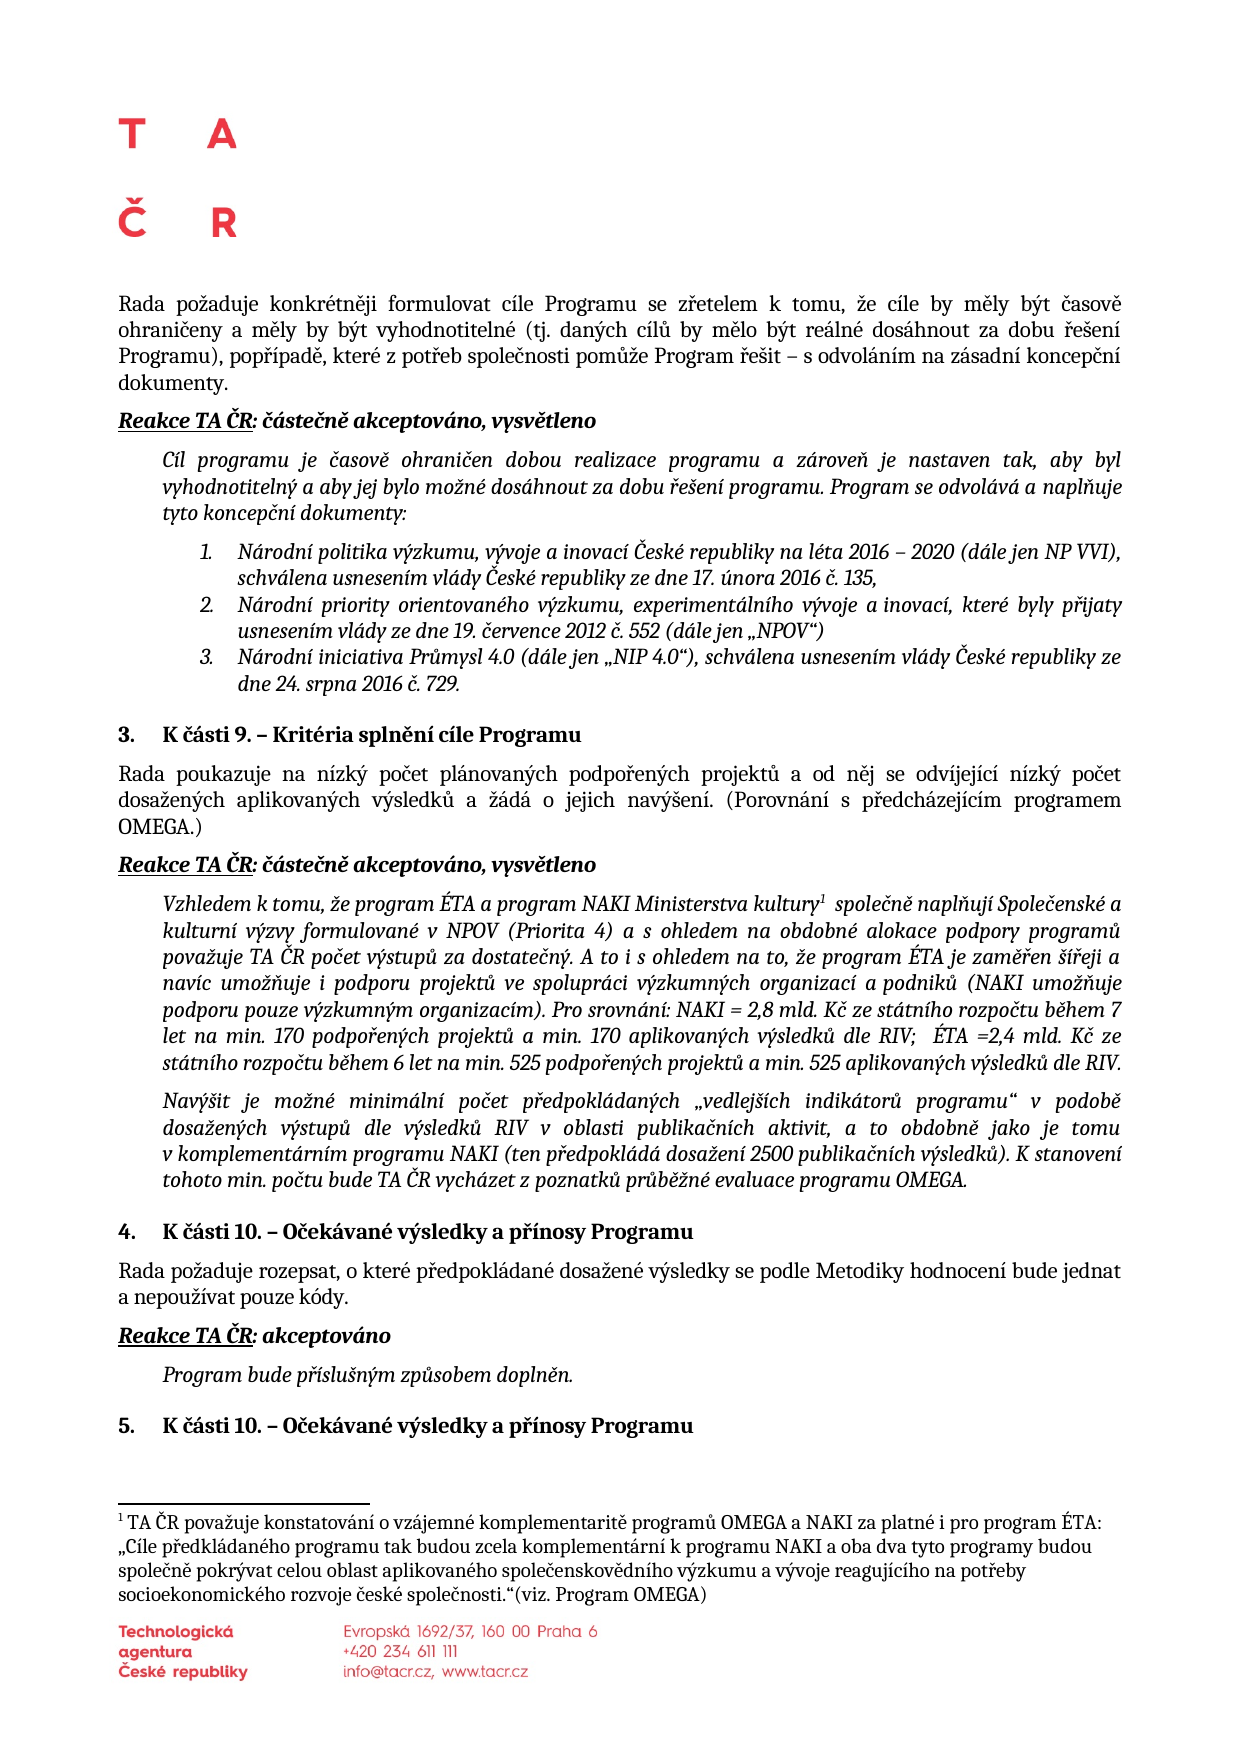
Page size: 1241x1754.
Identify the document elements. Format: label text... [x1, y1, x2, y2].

text Program bude příslušným způsobem doplněn. [162, 1361, 1122, 1388]
text Rada poukazuje na nízký počet plánovaných podpořených projektů a od něj se odvíjející nízký počet dosažených aplikovaných výsledků a žádá o jejich navýšení. (Porovnání s předcházejícím programem OMEGA.) [118, 761, 1122, 840]
picture [0, 0, 237, 237]
list Národní iniciativa Průmysl 4.0 (dále jen „NIP 4.0“), schválena usnesením vlády České republiky ze dne 24. srpna 2016 č. 729. [200, 644, 1122, 697]
text Rada požaduje konkrétněji formulovat cíle Programu se zřetelem k tomu, že cíle by měly být časově ohraničeny a měly by být vyhodnotitelné (tj. daných cílů by mělo být reálné dosáhnout za dobu řešení Programu), popřípadě, které z potřeb společnosti pomůže Program řešit – s odvoláním na zásadní koncepční dokumenty. [118, 290, 1122, 396]
text K části 10. – Očekávané výsledky a přínosy Programu [118, 1413, 1122, 1439]
text Navýšit je možné minimální počet předpokládaných „vedlejších indikátorů programu“ v podobě dosažených výstupů dle výsledků RIV v oblasti publikačních aktivit, a to obdobně jako je tomu v komplementárním programu NAKI (ten předpokládá dosažení 2500 publikačních výsledků). K stanovení tohoto min. počtu bude TA ČR vycházet z poznatků průběžné evaluace programu OMEGA. [162, 1088, 1122, 1193]
text Reakce TA ČR: akceptováno [118, 1323, 1122, 1349]
picture [0, 1617, 609, 1754]
list Národní politika výzkumu, vývoje a inovací České republiky na léta 2016 – 2020 (dále jen NP VVI), schválena usnesením vlády České republiky ze dne 17. února 2016 č. 135, [200, 539, 1122, 591]
text Reakce TA ČR: částečně akceptováno, vysvětleno [118, 408, 1122, 435]
text K části 10. – Očekávané výsledky a přínosy Programu [118, 1218, 1122, 1245]
text Vzhledem k tomu, že program ÉTA a program NAKI Ministerstva kultury společně naplňují Společenské a kulturní výzvy formulované v NPOV (Priorita 4) a s ohledem na obdobné alokace podpory programů považuje TA ČR počet výstupů za dostatečný. A to i s ohledem na to, že program ÉTA je zaměřen šířeji a navíc umožňuje i podporu projektů ve spolupráci výzkumných organizací a podniků (NAKI umožňuje podporu pouze výzkumným organizacím). Pro srovnání: NAKI = 2,8 mld. Kč ze státního rozpočtu během 7 let na min. 170 podpořených projektů a min. 170 aplikovaných výsledků dle RIV; ÉTA =2,4 mld. Kč ze státního rozpočtu během 6 let na min. 525 podpořených projektů a min. 525 aplikovaných výsledků dle RIV. [162, 891, 1122, 1076]
text Cíl programu je časově ohraničen dobou realizace programu a zároveň je nastaven tak, aby byl vyhodnotitelný a aby jej bylo možné dosáhnout za dobu řešení programu. Program se odvolává a naplňuje tyto koncepční dokumenty: [162, 447, 1122, 526]
list Národní priority orientovaného výzkumu, experimentálního vývoje a inovací, které byly přijaty usnesením vlády ze dne 19. července 2012 č. 552 (dále jen „NPOV“) [200, 591, 1122, 644]
text Reakce TA ČR: částečně akceptováno, vysvětleno [118, 852, 1122, 879]
text Rada požaduje rozepsat, o které předpokládané dosažené výsledky se podle Metodiky hodnocení bude jednat a nepoužívat pouze kódy. [118, 1257, 1122, 1310]
text K části 9. – Kritéria splnění cíle Programu [118, 722, 1122, 748]
